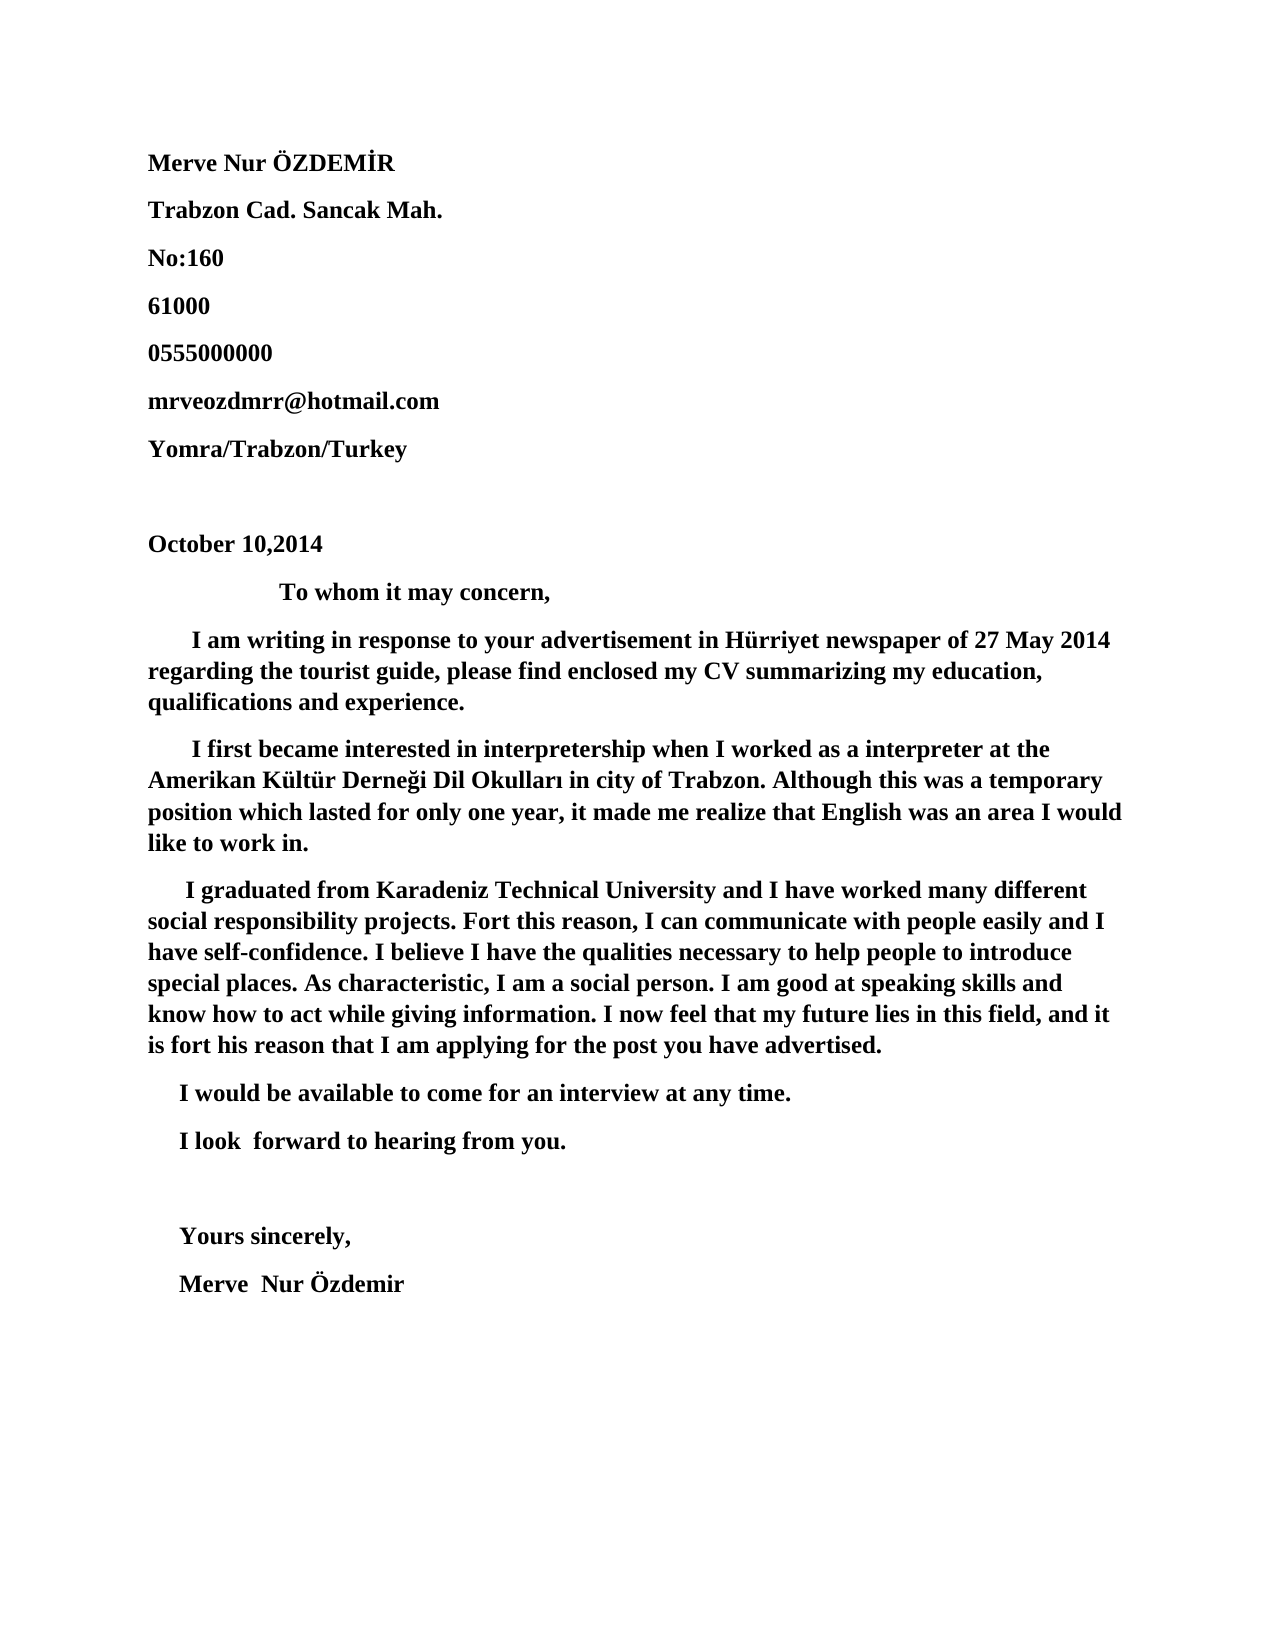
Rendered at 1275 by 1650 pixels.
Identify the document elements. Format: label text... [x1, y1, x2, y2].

text I graduated from Karadeniz Technical University and I have worked many different social responsibility projects. Fort this reason, I can communicate with people easily and I have self-confidence. I believe I have the qualities necessary to help people to introduce special places. As characteristic, I am a social person. I am good at speaking skills and know how to act while giving information. I now feel that my future lies in this field, and it is fort his reason that I am applying for the post you have advertised. [148, 875, 1127, 1059]
text Merve Nur Özdemir [148, 1269, 1127, 1298]
text To whom it may concern, [148, 577, 1127, 606]
text I look forward to hearing from you. [148, 1126, 1127, 1155]
text Merve Nur ÖZDEMİR [148, 148, 1127, 176]
text I would be available to come for an interview at any time. [148, 1078, 1127, 1107]
text I first became interested in interpretership when I worked as a interpreter at the Amerikan Kültür Derneği Dil Okulları in city of Trabzon. Although this was a temporary position which lasted for only one year, it made me realize that English was an area I would like to work in. [148, 734, 1127, 856]
text Trabzon Cad. Sancak Mah. [148, 195, 1127, 224]
text Yomra/Trabzon/Turkey [148, 434, 1127, 463]
text 61000 [148, 291, 1127, 319]
text Yours sincerely, [148, 1221, 1127, 1250]
text 0555000000 [148, 338, 1127, 367]
text October 10,2014 [148, 529, 1127, 558]
text No:160 [148, 243, 1127, 272]
text I am writing in response to your advertisement in Hürriyet newspaper of 27 May 2014 regarding the tourist guide, please find enclosed my CV summarizing my education, qualifications and experience. [148, 625, 1127, 716]
text mrveozdmrr@hotmail.com [148, 386, 1127, 415]
